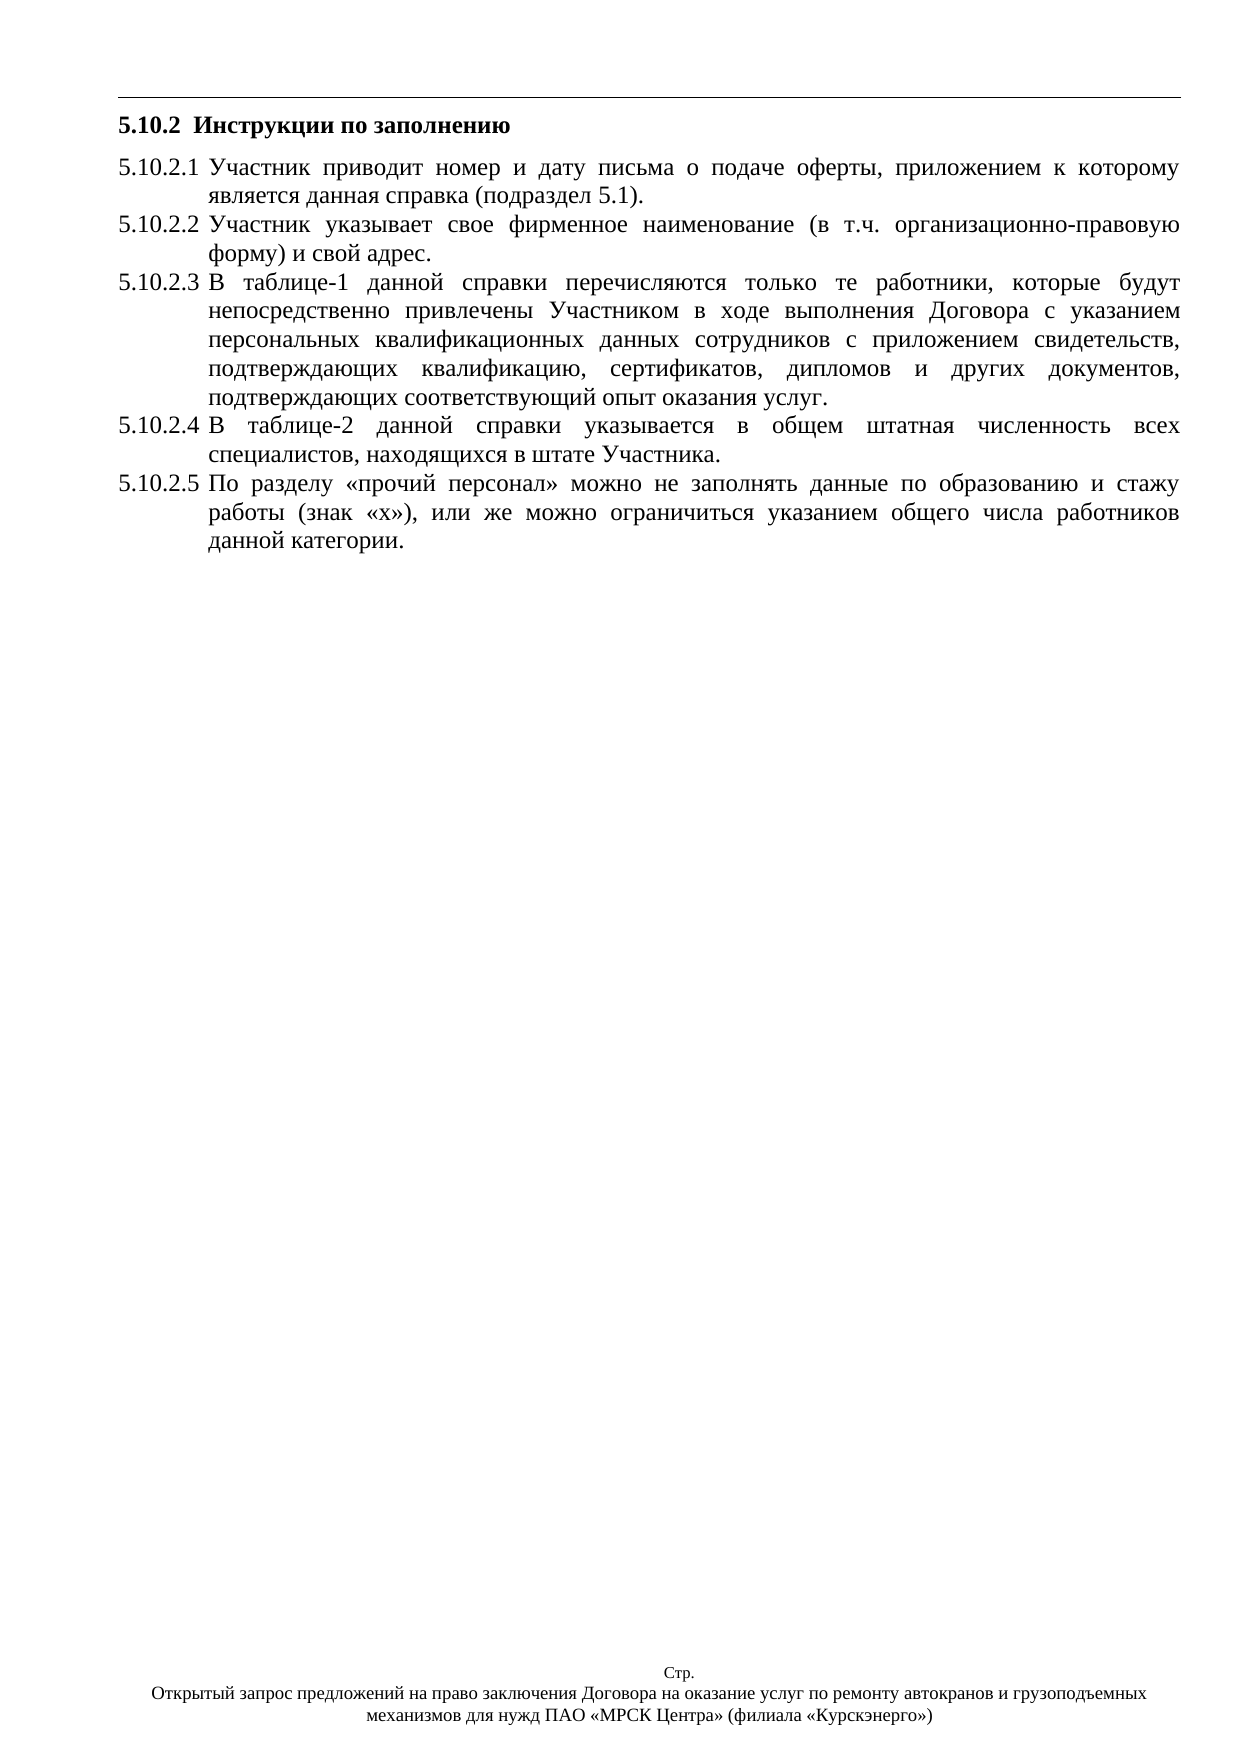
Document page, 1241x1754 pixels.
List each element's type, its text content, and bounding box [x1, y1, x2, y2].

list В таблице-1 данной справки перечисляются только те работники, которые будут непосредственно привлечены Участником в ходе выполнения Договора с указанием персональных квалификационных данных сотрудников с приложением свидетельств, подтверждающих квалификацию, сертификатов, дипломов и других документов, подтверждающих соответствующий опыт оказания услуг. [118, 267, 1181, 411]
list Участник приводит номер и дату письма о подаче оферты, приложением к которому является данная справка (подраздел 5.1). [118, 152, 1181, 209]
list В таблице-2 данной справки указывается в общем штатная численность всех специалистов, находящихся в штате Участника. [118, 411, 1181, 468]
subtitle Инструкции по заполнению [118, 111, 1181, 139]
list По разделу «прочий персонал» можно не заполнять данные по образованию и стажу работы (знак «х»), или же можно ограничиться указанием общего числа работников данной категории. [118, 468, 1181, 554]
list Участник указывает свое фирменное наименование (в т.ч. организационно-правовую форму) и свой адрес. [118, 209, 1181, 267]
